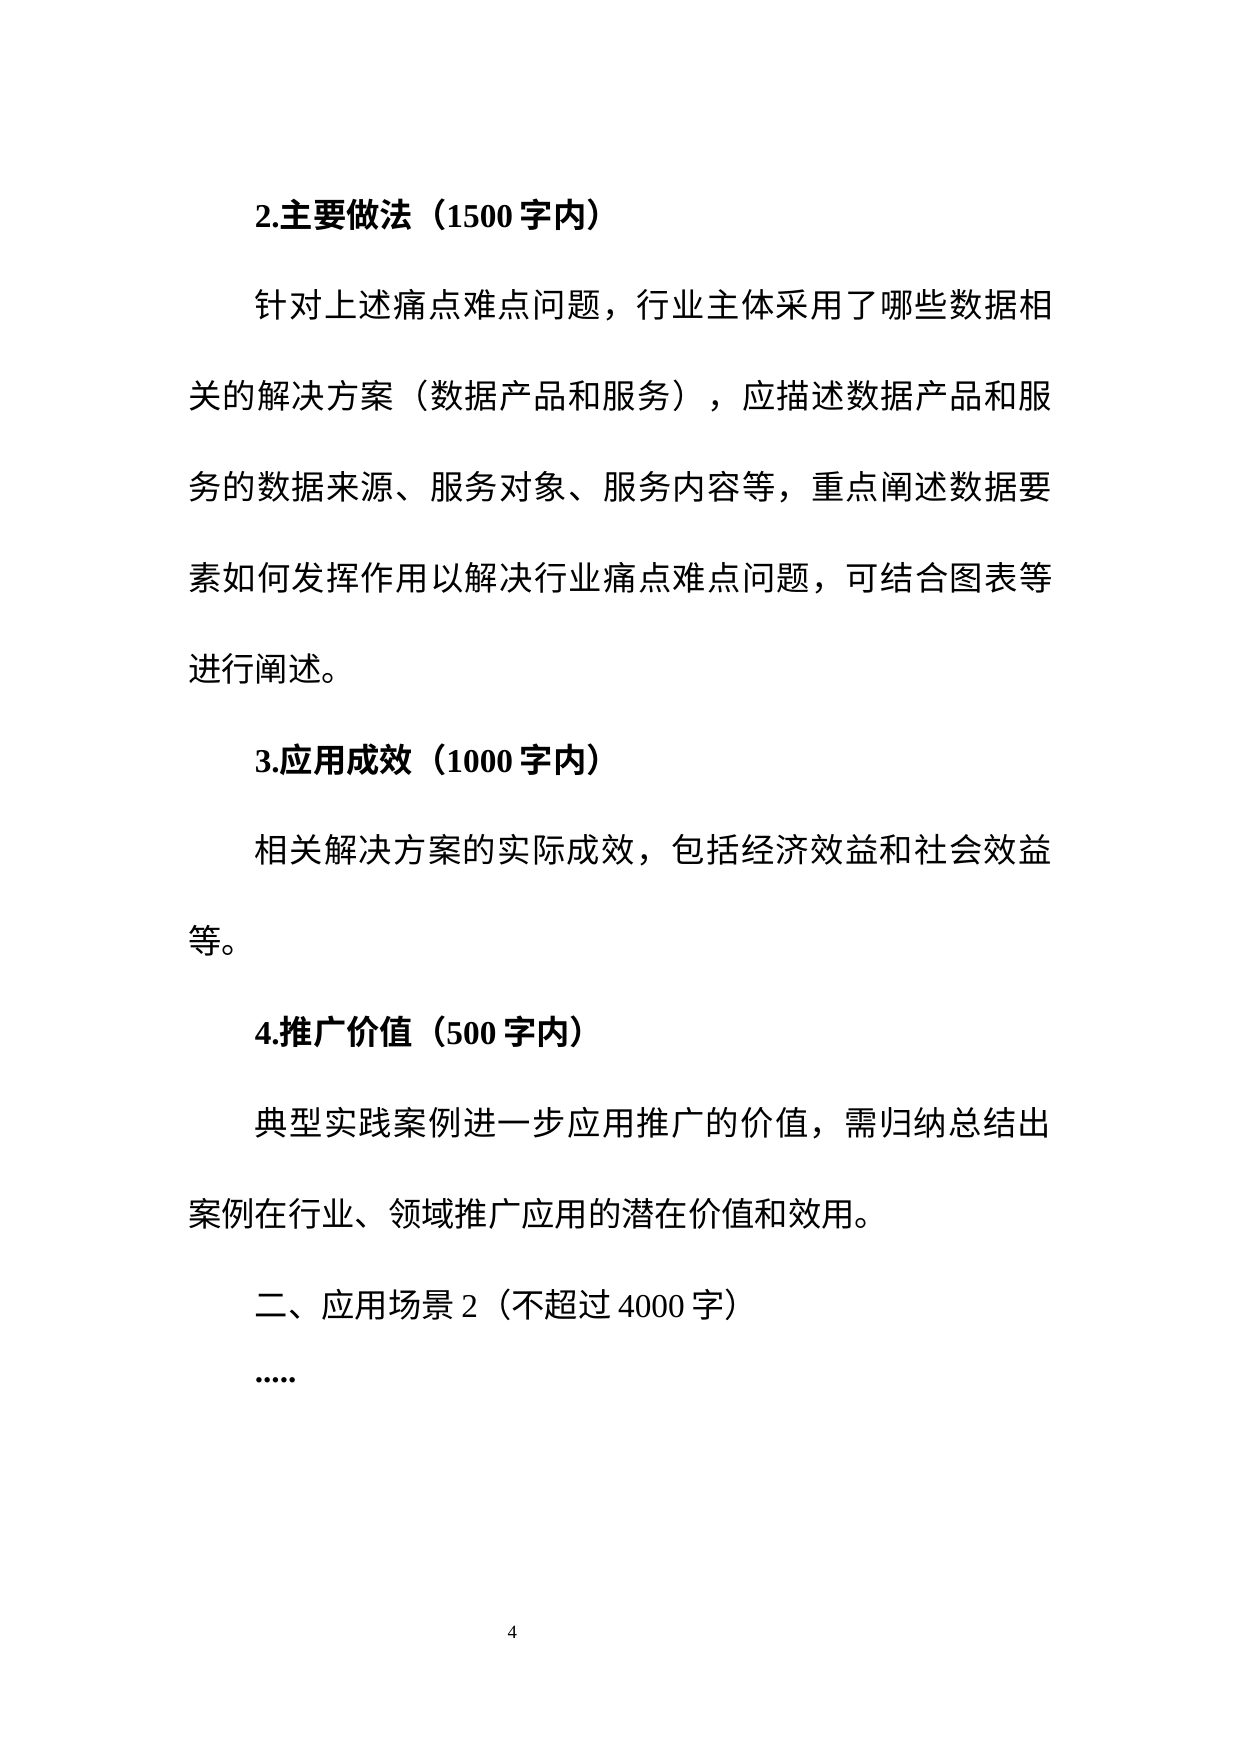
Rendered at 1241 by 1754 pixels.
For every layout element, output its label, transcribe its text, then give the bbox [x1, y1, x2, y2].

text 二、应用场景2（不超过4000字） [188, 1257, 1052, 1348]
text 典型实践案例进一步应用推广的价值，需归纳总结出案例在行业、领域推广应用的潜在价值和效用。 [188, 1076, 1052, 1257]
text 4.推广价值（500字内） [188, 985, 1052, 1076]
text 2.主要做法（1500字内） [188, 167, 1052, 258]
text 针对上述痛点难点问题，行业主体采用了哪些数据相关的解决方案（数据产品和服务），应描述数据产品和服务的数据来源、服务对象、服务内容等，重点阐述数据要素如何发挥作用以解决行业痛点难点问题，可结合图表等进行阐述。 [188, 258, 1052, 712]
text ..... [188, 1348, 1052, 1393]
text 3.应用成效（1000字内） [188, 712, 1052, 803]
text 相关解决方案的实际成效，包括经济效益和社会效益等。 [188, 803, 1052, 985]
